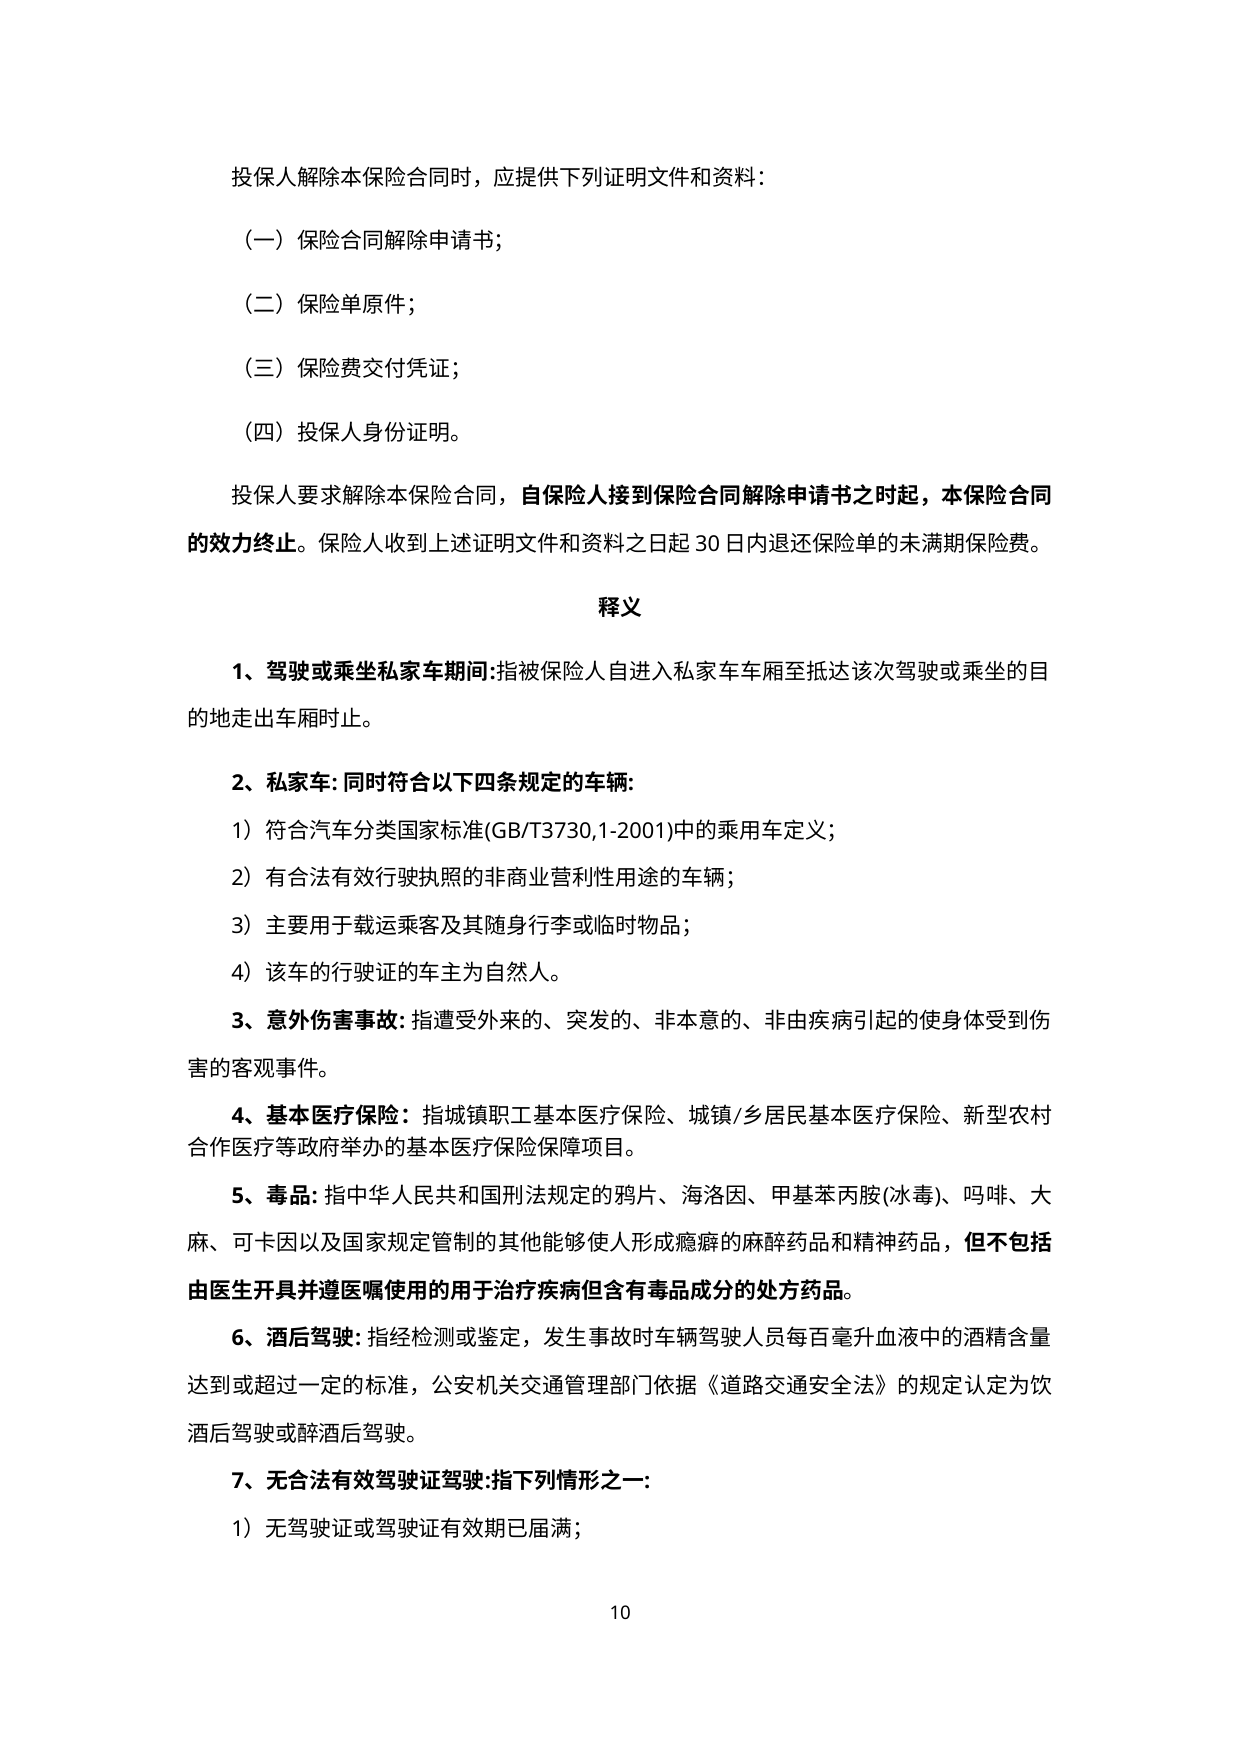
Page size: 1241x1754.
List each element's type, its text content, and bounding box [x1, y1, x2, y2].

text （一）保险合同解除申请书； [187, 223, 1053, 255]
text 1）无驾驶证或驾驶证有效期已届满； [187, 1511, 1053, 1542]
text 1、驾驶或乘坐私家车期间:指被保险人自进入私家车车厢至抵达该次驾驶或乘坐的目的地走出车厢时止。 [187, 654, 1053, 733]
text 释义 [187, 590, 1053, 622]
text （四）投保人身份证明。 [187, 415, 1053, 446]
text 4、基本医疗保险：指城镇职工基本医疗保险、城镇/乡居民基本医疗保险、新型农村合作医疗等政府举办的基本医疗保险保障项目。 [187, 1098, 1053, 1162]
text 1）符合汽车分类国家标准(GB/T3730,1-2001)中的乘用车定义； [187, 813, 1053, 844]
text 投保人要求解除本保险合同，自保险人接到保险合同解除申请书之时起，本保险合同的效力终止。保险人收到上述证明文件和资料之日起30日内退还保险单的未满期保险费。 [187, 478, 1053, 558]
text 投保人解除本保险合同时，应提供下列证明文件和资料： [187, 160, 1053, 191]
text 3、意外伤害事故: 指遭受外来的、突发的、非本意的、非由疾病引起的使身体受到伤害的客观事件。 [187, 1003, 1053, 1082]
text 2、私家车: 同时符合以下四条规定的车辆: [187, 765, 1053, 797]
text 7、无合法有效驾驶证驾驶:指下列情形之一: [187, 1463, 1053, 1495]
text 6、酒后驾驶: 指经检测或鉴定，发生事故时车辆驾驶人员每百毫升血液中的酒精含量达到或超过一定的标准，公安机关交通管理部门依据《道路交通安全法》的规定认定为饮酒后驾驶或醉酒后驾驶。 [187, 1320, 1053, 1447]
text （二）保险单原件； [187, 287, 1053, 319]
text 4）该车的行驶证的车主为自然人。 [187, 955, 1053, 987]
text 2）有合法有效行驶执照的非商业营利性用途的车辆； [187, 860, 1053, 892]
text （三）保险费交付凭证； [187, 351, 1053, 383]
text 3）主要用于载运乘客及其随身行李或临时物品； [187, 908, 1053, 939]
text 5、毒品: 指中华人民共和国刑法规定的鸦片、海洛因、甲基苯丙胺(冰毒)、吗啡、大麻、可卡因以及国家规定管制的其他能够使人形成瘾癖的麻醉药品和精神药品，但不包括由医生开具并遵医嘱使用的用于治疗疾病但含有毒品成分的处方药品。 [187, 1178, 1053, 1304]
